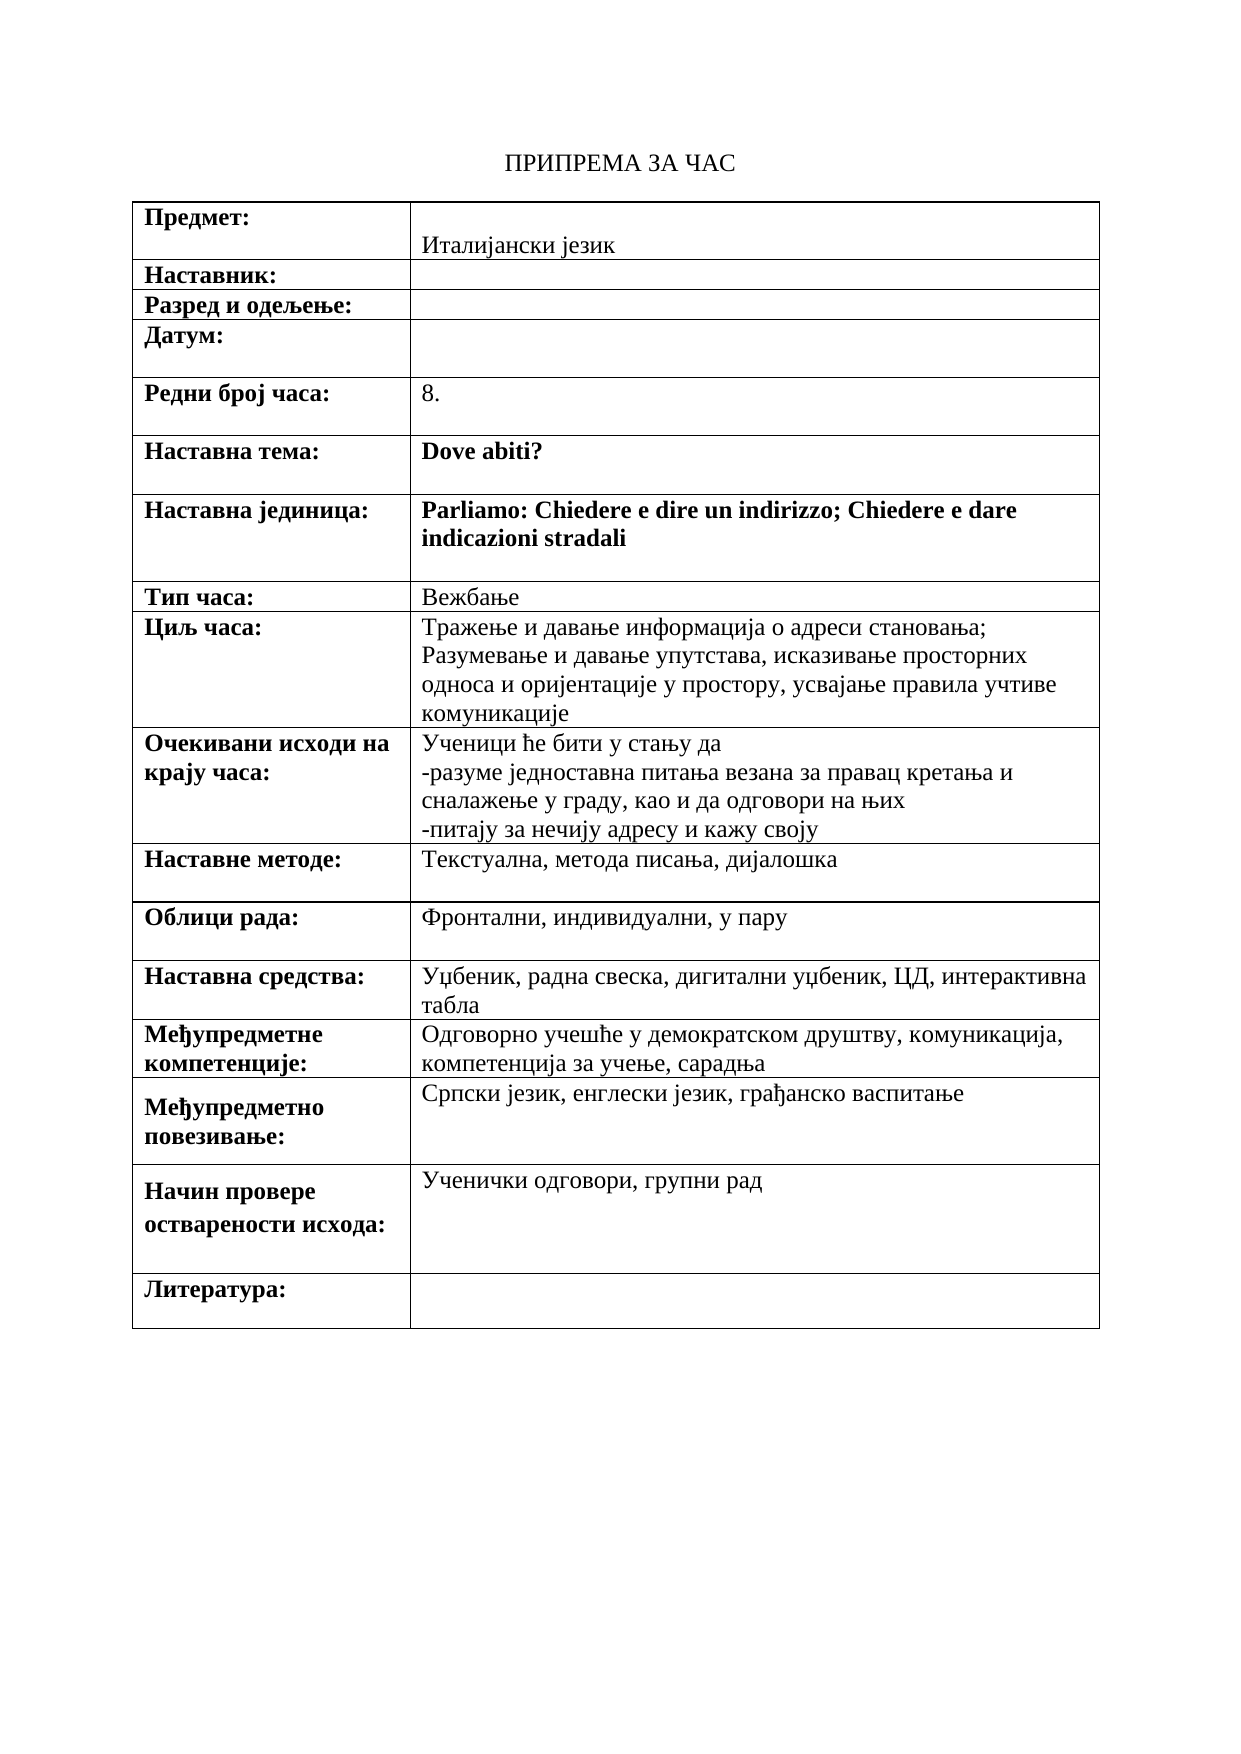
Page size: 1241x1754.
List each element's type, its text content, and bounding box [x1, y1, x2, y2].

table_cell Текстуална, метода писања, дијалошка [411, 844, 1099, 901]
table_cell Одговорно учешће у демократском друштву, комуникација, компетенција за учење, сарадња [411, 1020, 1099, 1077]
table_cell Уџбеник, радна свеска, дигитални уџбеник, ЦД, интерактивна табла [411, 961, 1099, 1018]
table_cell 8. [411, 378, 1099, 435]
table_cell [411, 320, 1099, 377]
table_cell Начин провере остварености исхода: [133, 1165, 410, 1273]
table_cell Тражење и давање информација о адреси становања; Разумевање и давање упутстава, исказивање просторних односа и оријентације у простору, усвајање правила учтиве комуникације [411, 612, 1099, 727]
table_cell Датум: [133, 320, 410, 377]
table_cell Dove abiti? [411, 436, 1099, 494]
table_cell Наставне методе: [133, 844, 410, 901]
table_cell Наставна јединица: [133, 495, 410, 581]
table_cell Parliamo: Chiedere e dire un indirizzo; Chiedere e dare indicazioni stradali [411, 495, 1099, 581]
table_header Предмет: [133, 203, 410, 259]
table_cell Тип часа: [133, 582, 410, 611]
table_cell Фронтални, индивидуални, у пару [411, 903, 1099, 960]
table_cell Редни број часа: [133, 378, 410, 435]
table_cell Наставна тема: [133, 436, 410, 494]
table_cell Српски језик, енглески језик, грађанско васпитање [411, 1078, 1099, 1164]
table_cell Међупредметно повезивање: [133, 1078, 410, 1164]
table_cell Наставна средства: [133, 961, 410, 1018]
table_cell [411, 1274, 1099, 1328]
table_cell Циљ часа: [133, 612, 410, 727]
table_cell Ученички одговори, групни рад [411, 1165, 1099, 1273]
table_cell [411, 290, 1099, 319]
table_header Италијански језик [411, 203, 1099, 259]
table_cell Вежбање [411, 582, 1099, 611]
table_cell Разред и одељење: [133, 290, 410, 319]
table_cell Наставник: [133, 260, 410, 289]
table_cell [411, 260, 1099, 289]
table_cell Литература: [133, 1274, 410, 1328]
text ПРИПРЕМА ЗА ЧАС [148, 148, 1093, 176]
table_cell Очекивани исходи на крају часа: [133, 728, 410, 843]
table_cell Ученици ће бити у стању да -разуме једноставна питања везана за правац кретања и сналажење у граду, као и да одговори на њих -питају за нечију адресу и кажу своју [411, 728, 1099, 843]
table_cell Међупредметне компетенције: [133, 1020, 410, 1077]
table_cell Облици рада: [133, 903, 410, 960]
